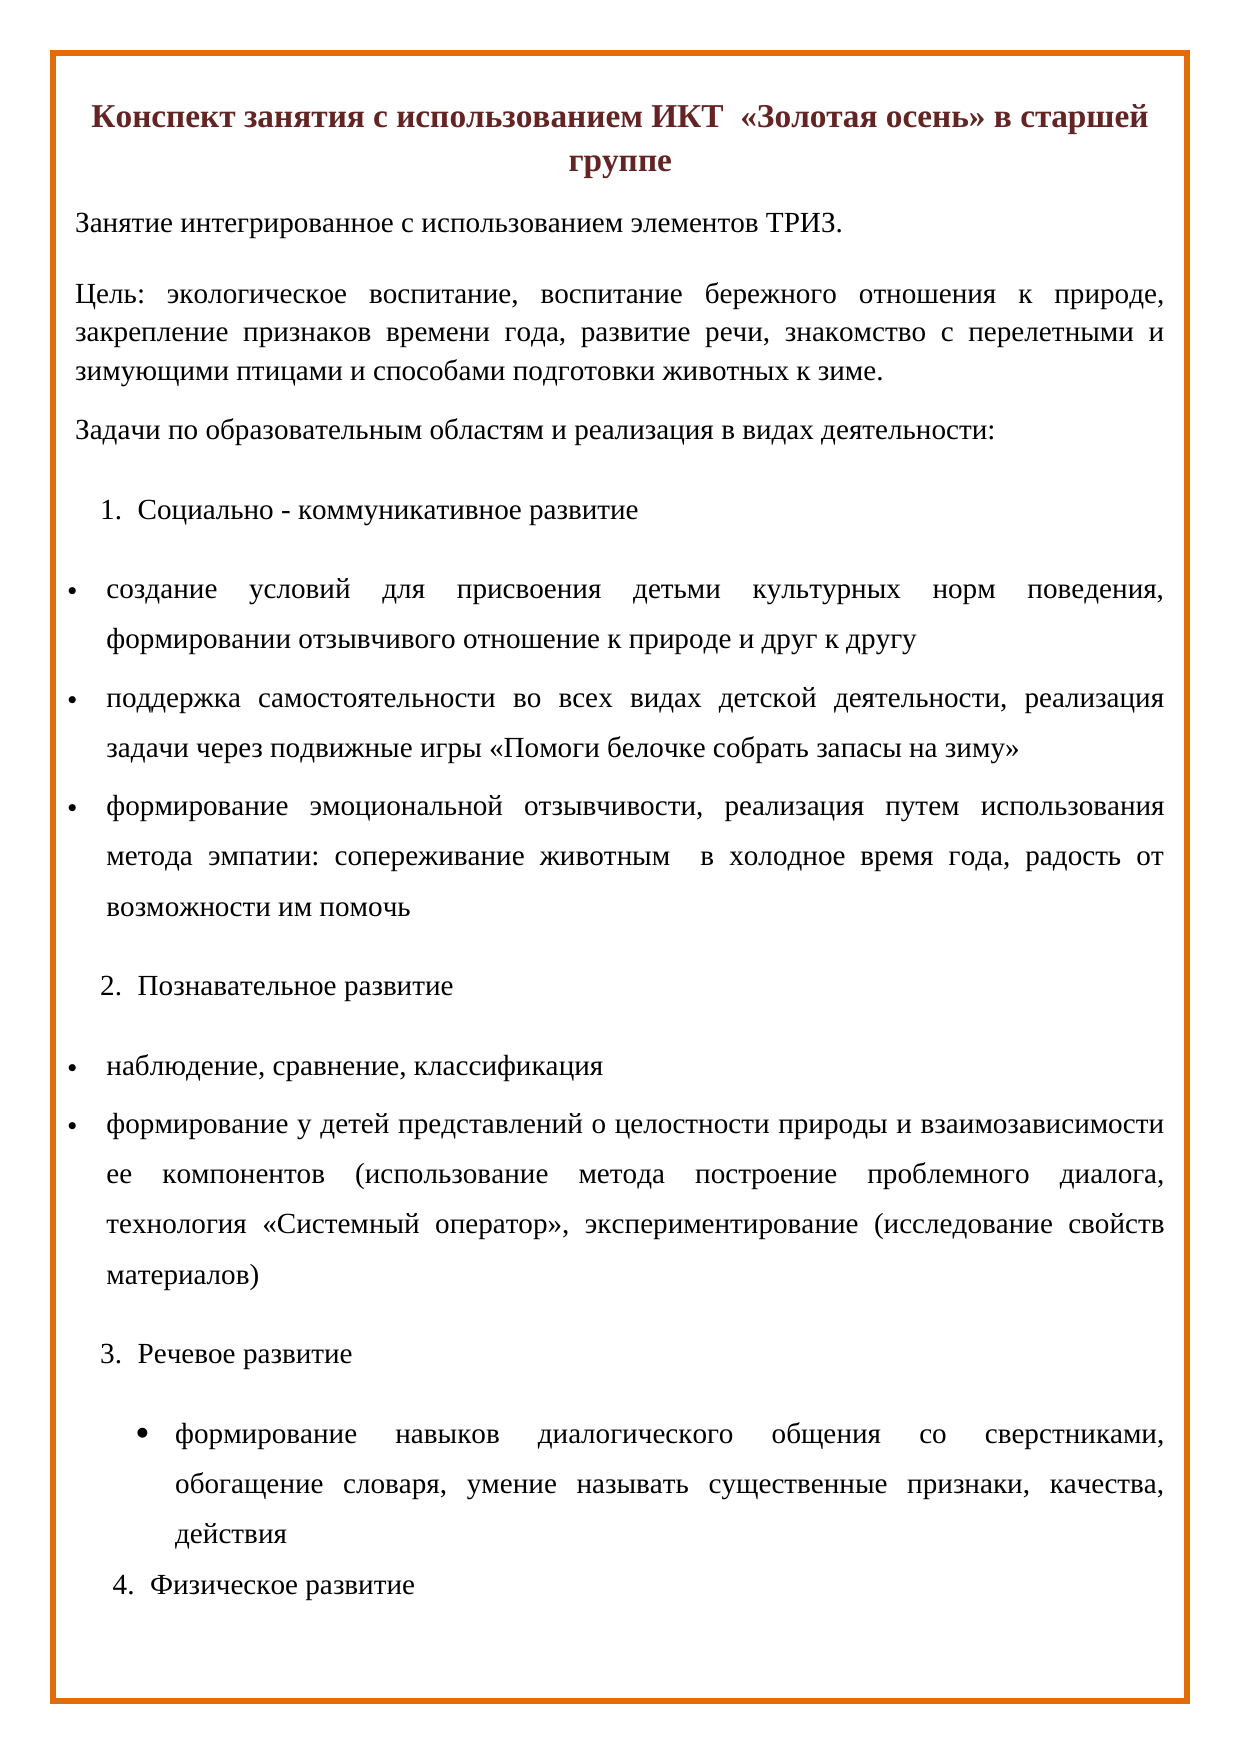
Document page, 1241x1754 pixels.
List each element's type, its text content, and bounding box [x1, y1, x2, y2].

text Занятие интегрированное с использованием элементов ТРИЗ. [75, 205, 1165, 238]
list Речевое развитие [100, 1336, 1165, 1370]
list Физическое развитие [112, 1567, 1165, 1600]
text Конспект занятия с использованием ИКТ «Золотая осень» в старшей группе [75, 96, 1165, 178]
list поддержка самостоятельности во всех видах детской деятельности, реализация задачи через подвижные игры «Помоги белочке собрать запасы на зиму» [69, 680, 1165, 764]
list формирование навыков диалогического общения со сверстниками, обогащение словаря, умение называть существенные признаки, качества, действия [137, 1416, 1165, 1550]
text Цель: экологическое воспитание, воспитание бережного отношения к природе, закрепление признаков времени года, развитие речи, знакомство с перелетными и зимующими птицами и способами подготовки животных к зиме. [75, 276, 1165, 387]
list формирование у детей представлений о целостности природы и взаимозависимости ее компонентов (использование метода построение проблемного диалога, технология «Системный оператор», экспериментирование (исследование свойств материалов) [69, 1106, 1165, 1290]
list наблюдение, сравнение, классификация [69, 1048, 1165, 1081]
list Познавательное развитие [100, 968, 1165, 1002]
list Социально - коммуникативное развитие [100, 492, 1165, 525]
list формирование эмоциональной отзывчивости, реализация путем использования метода эмпатии: сопереживание животным в холодное время года, радость от возможности им помочь [69, 788, 1165, 922]
list создание условий для присвоения детьми культурных норм поведения, формировании отзывчивого отношение к природе и друг к другу [69, 571, 1165, 655]
text Задачи по образовательным областям и реализация в видах деятельности: [75, 412, 1165, 446]
